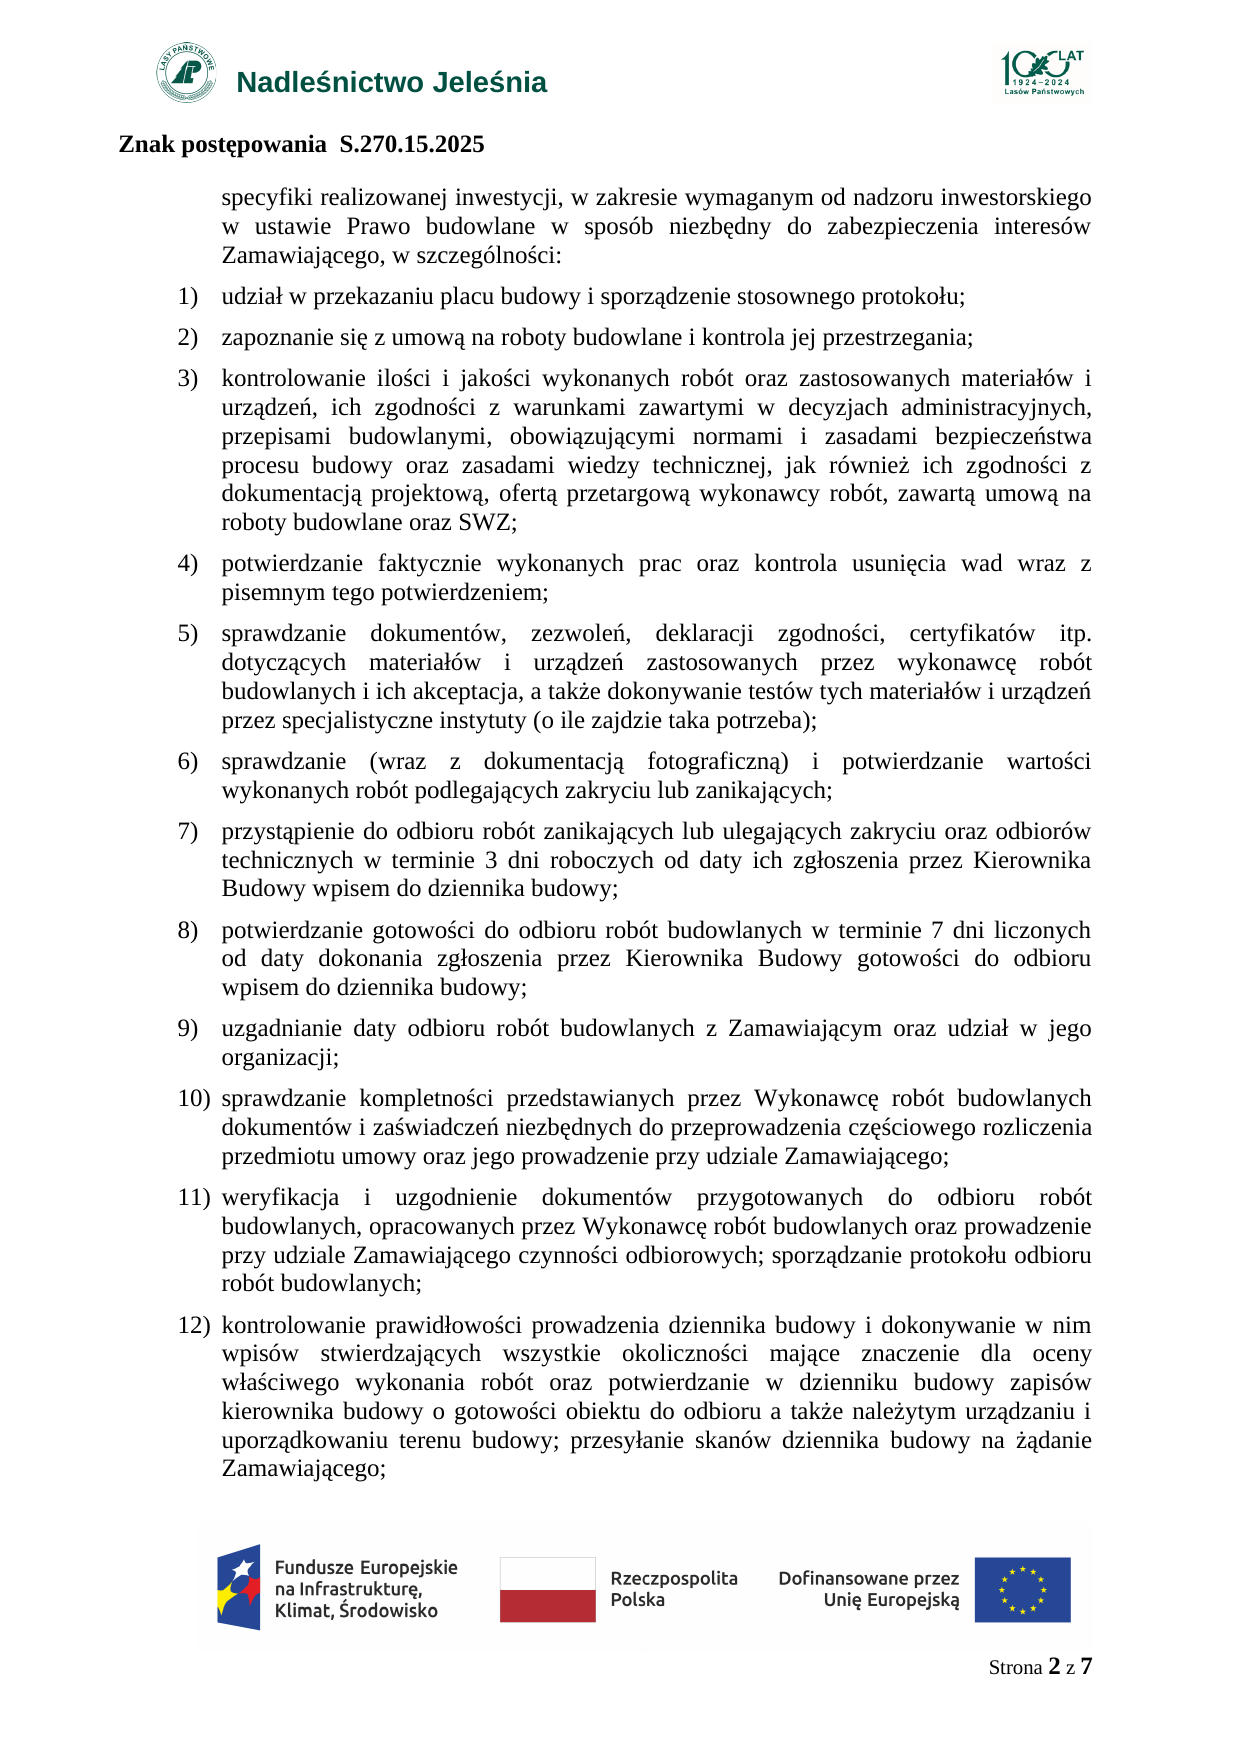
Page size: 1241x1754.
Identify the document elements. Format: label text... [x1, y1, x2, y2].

list weryfikacja i uzgodnienie dokumentów przygotowanych do odbioru robót budowlanych, opracowanych przez Wykonawcę robót budowlanych oraz prowadzenie przy udziale Zamawiającego czynności odbiorowych; sporządzanie protokołu odbioru robót budowlanych; [177, 1182, 1093, 1297]
list sprawdzanie kompletności przedstawianych przez Wykonawcę robót budowlanych dokumentów i zaświadczeń niezbędnych do przeprowadzenia częściowego rozliczenia przedmiotu umowy oraz jego prowadzenie przy udziale Zamawiającego; [177, 1083, 1093, 1170]
list przystąpienie do odbioru robót zanikających lub ulegających zakryciu oraz odbiorów technicznych w terminie 3 dni roboczych od daty ich zgłoszenia przez Kierownika Budowy wpisem do dziennika budowy; [177, 816, 1093, 902]
list kontrolowanie prawidłowości prowadzenia dziennika budowy i dokonywanie w nim wpisów stwierdzających wszystkie okoliczności mające znaczenie dla oceny właściwego wykonania robót oraz potwierdzanie w dzienniku budowy zapisów kierownika budowy o gotowości obiektu do odbioru a także należytym urządzaniu i uporządkowaniu terenu budowy; przesyłanie skanów dziennika budowy na żądanie Zamawiającego; [177, 1310, 1093, 1482]
list potwierdzanie gotowości do odbioru robót budowlanych w terminie 7 dni liczonych od daty dokonania zgłoszenia przez Kierownika Budowy gotowości do odbioru wpisem do dziennika budowy; [177, 915, 1093, 1001]
picture [992, 42, 1092, 104]
list uzgadnianie daty odbioru robót budowlanych z Zamawiającym oraz udział w jego organizacji; [177, 1013, 1093, 1071]
list zapoznanie się z umową na roboty budowlane i kontrola jej przestrzegania; [177, 322, 1093, 351]
list potwierdzanie faktycznie wykonanych prac oraz kontrola usunięcia wad wraz z pisemnym tego potwierdzeniem; [177, 548, 1093, 606]
list kontrolowanie ilości i jakości wykonanych robót oraz zastosowanych materiałów i urządzeń, ich zgodności z warunkami zawartymi w decyzjach administracyjnych, przepisami budowlanymi, obowiązującymi normami i zasadami bezpieczeństwa procesu budowy oraz zasadami wiedzy technicznej, jak również ich zgodności z dokumentacją projektową, ofertą przetargową wykonawcy robót, zawartą umową na roboty budowlane oraz SWZ; [177, 363, 1093, 536]
picture [196, 1522, 1093, 1652]
list udział w przekazaniu placu budowy i sporządzenie stosownego protokołu; [177, 281, 1093, 310]
list sprawdzanie dokumentów, zezwoleń, deklaracji zgodności, certyfikatów itp. dotyczących materiałów i urządzeń zastosowanych przez wykonawcę robót budowlanych i ich akceptacja, a także dokonywanie testów tych materiałów i urządzeń przez specjalistyczne instytuty (o ile zajdzie taka potrzeba); [177, 618, 1093, 733]
list sprawdzanie (wraz z dokumentacją fotograficzną) i potwierdzanie wartości wykonanych robót podlegających zakryciu lub zanikających; [177, 746, 1093, 803]
